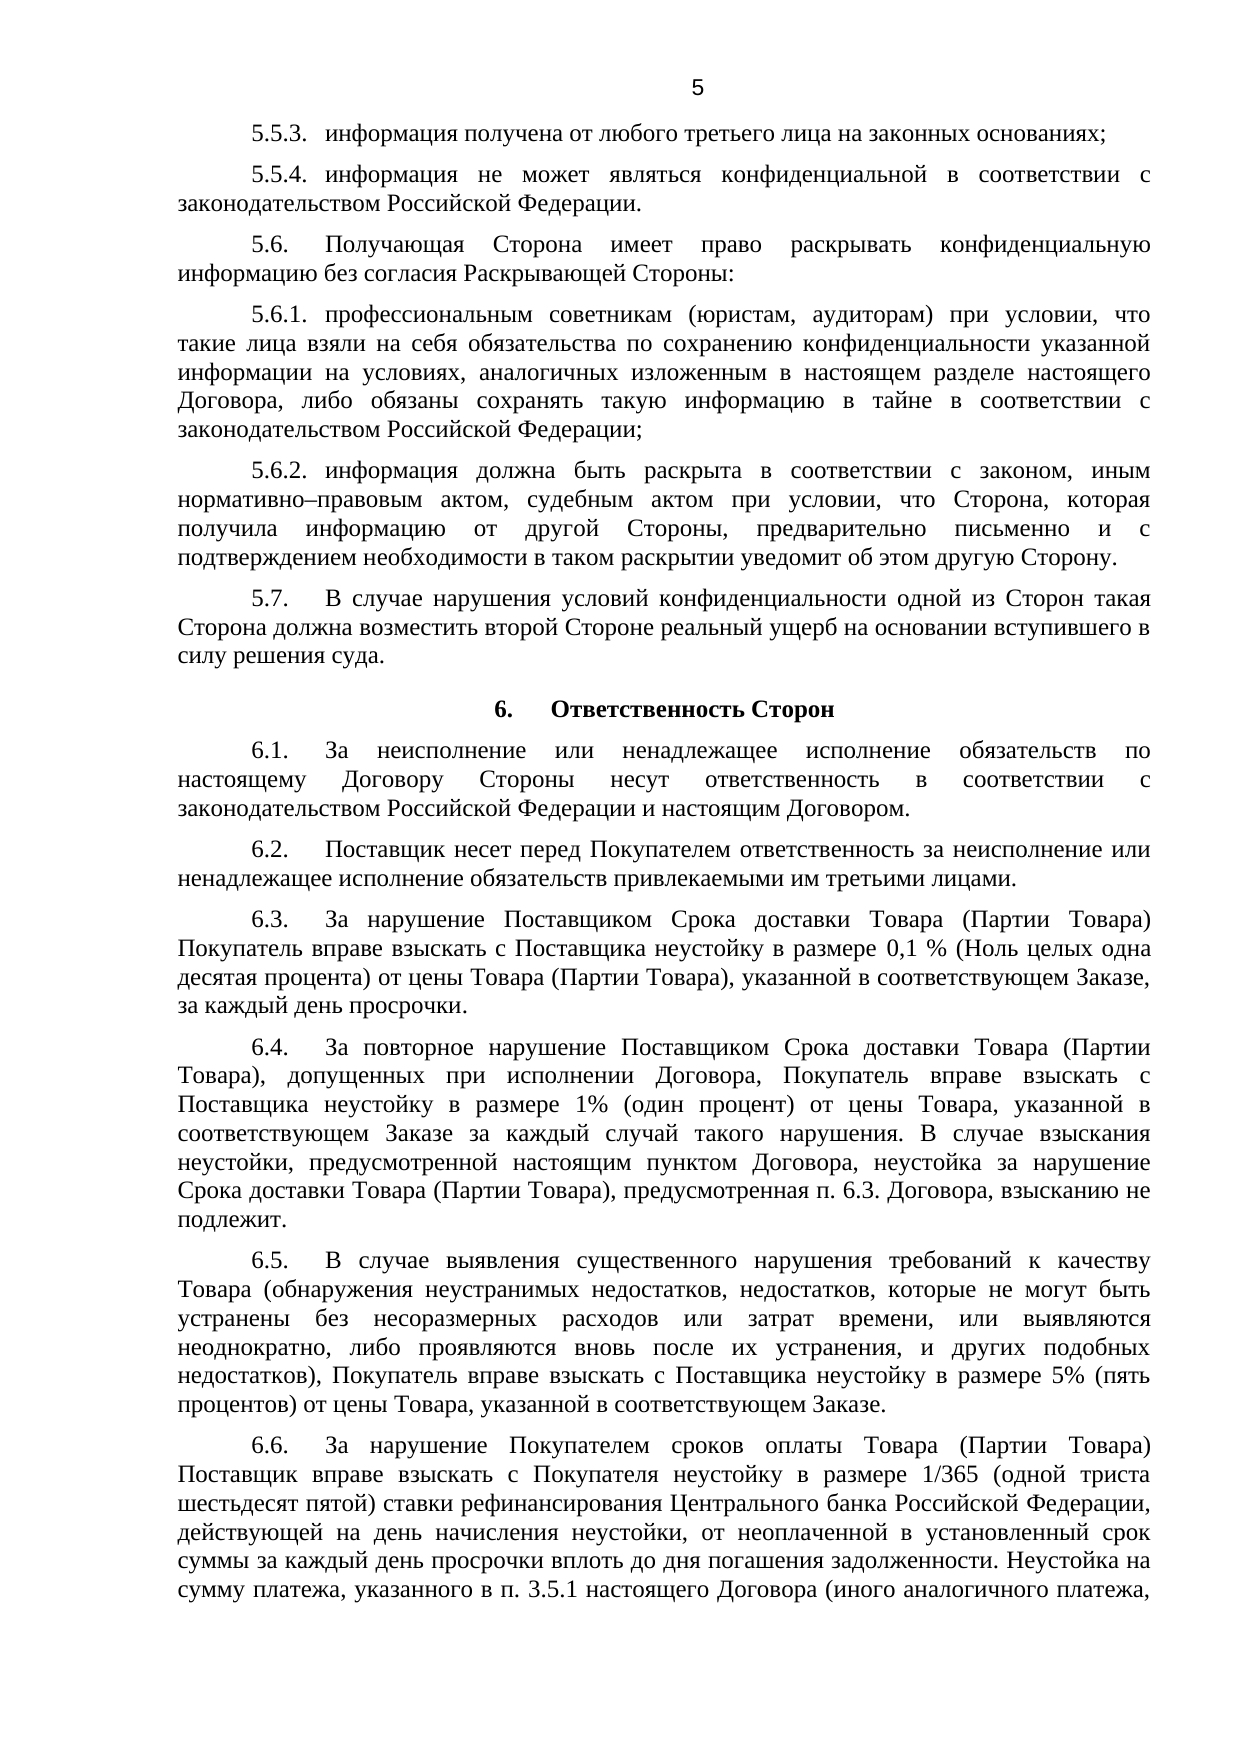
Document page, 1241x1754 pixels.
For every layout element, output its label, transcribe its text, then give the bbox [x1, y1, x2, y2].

list В случае выявления существенного нарушения требований к качеству Товара (обнаружения неустранимых недостатков, недостатков, которые не могут быть устранены без несоразмерных расходов или затрат времени, или выявляются неоднократно, либо проявляются вновь после их устранения, и других подобных недостатков), Покупатель вправе взыскать с Поставщика неустойку в размере 5% (пять процентов) от цены Товара, указанной в соответствующем Заказе. [177, 1246, 1152, 1418]
list профессиональным советникам (юристам, аудиторам) при условии, что такие лица взяли на себя обязательства по сохранению конфиденциальности указанной информации на условиях, аналогичных изложенным в настоящем разделе настоящего Договора, либо обязаны сохранять такую информацию в тайне в соответствии с законодательством Российской Федерации; [177, 299, 1152, 443]
list Получающая Сторона имеет право раскрывать конфиденциальную информацию без согласия Раскрывающей Стороны: [177, 229, 1152, 287]
list Ответственность Сторон [177, 694, 1152, 723]
list За повторное нарушение Поставщиком Срока доставки Товара (Партии Товара), допущенных при исполнении Договора, Покупатель вправе взыскать с Поставщика неустойку в размере 1% (один процент) от цены Товара, указанной в соответствующем Заказе за каждый случай такого нарушения. В случае взыскания неустойки, предусмотренной настоящим пунктом Договора, неустойка за нарушение Срока доставки Товара (Партии Товара), предусмотренная п. 6.3. Договора, взысканию не подлежит. [177, 1032, 1152, 1233]
list В случае нарушения условий конфиденциальности одной из Сторон такая Сторона должна возместить второй Стороне реальный ущерб на основании вступившего в силу решения суда. [177, 583, 1152, 669]
list информация получена от любого третьего лица на законных основаниях; [177, 118, 1152, 147]
list информация не может являться конфиденциальной в соответствии с законодательством Российской Федерации. [177, 159, 1152, 217]
list За нарушение Поставщиком Срока доставки Товара (Партии Товара) Покупатель вправе взыскать с Поставщика неустойку в размере 0,1 % (Ноль целых одна десятая процента) от цены Товара (Партии Товара), указанной в соответствующем Заказе, за каждый день просрочки. [177, 904, 1152, 1019]
list информация должна быть раскрыта в соответствии с законом, иным нормативно–правовым актом, судебным актом при условии, что Сторона, которая получила информацию от другой Стороны, предварительно письменно и с подтверждением необходимости в таком раскрытии уведомит об этом другую Сторону. [177, 456, 1152, 571]
list За неисполнение или ненадлежащее исполнение обязательств по настоящему Договору Стороны несут ответственность в соответствии с законодательством Российской Федерации и настоящим Договором. [177, 736, 1152, 822]
list Поставщик несет перед Покупателем ответственность за неисполнение или ненадлежащее исполнение обязательств привлекаемыми им третьими лицами. [177, 834, 1152, 892]
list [177, 1431, 1152, 1603]
